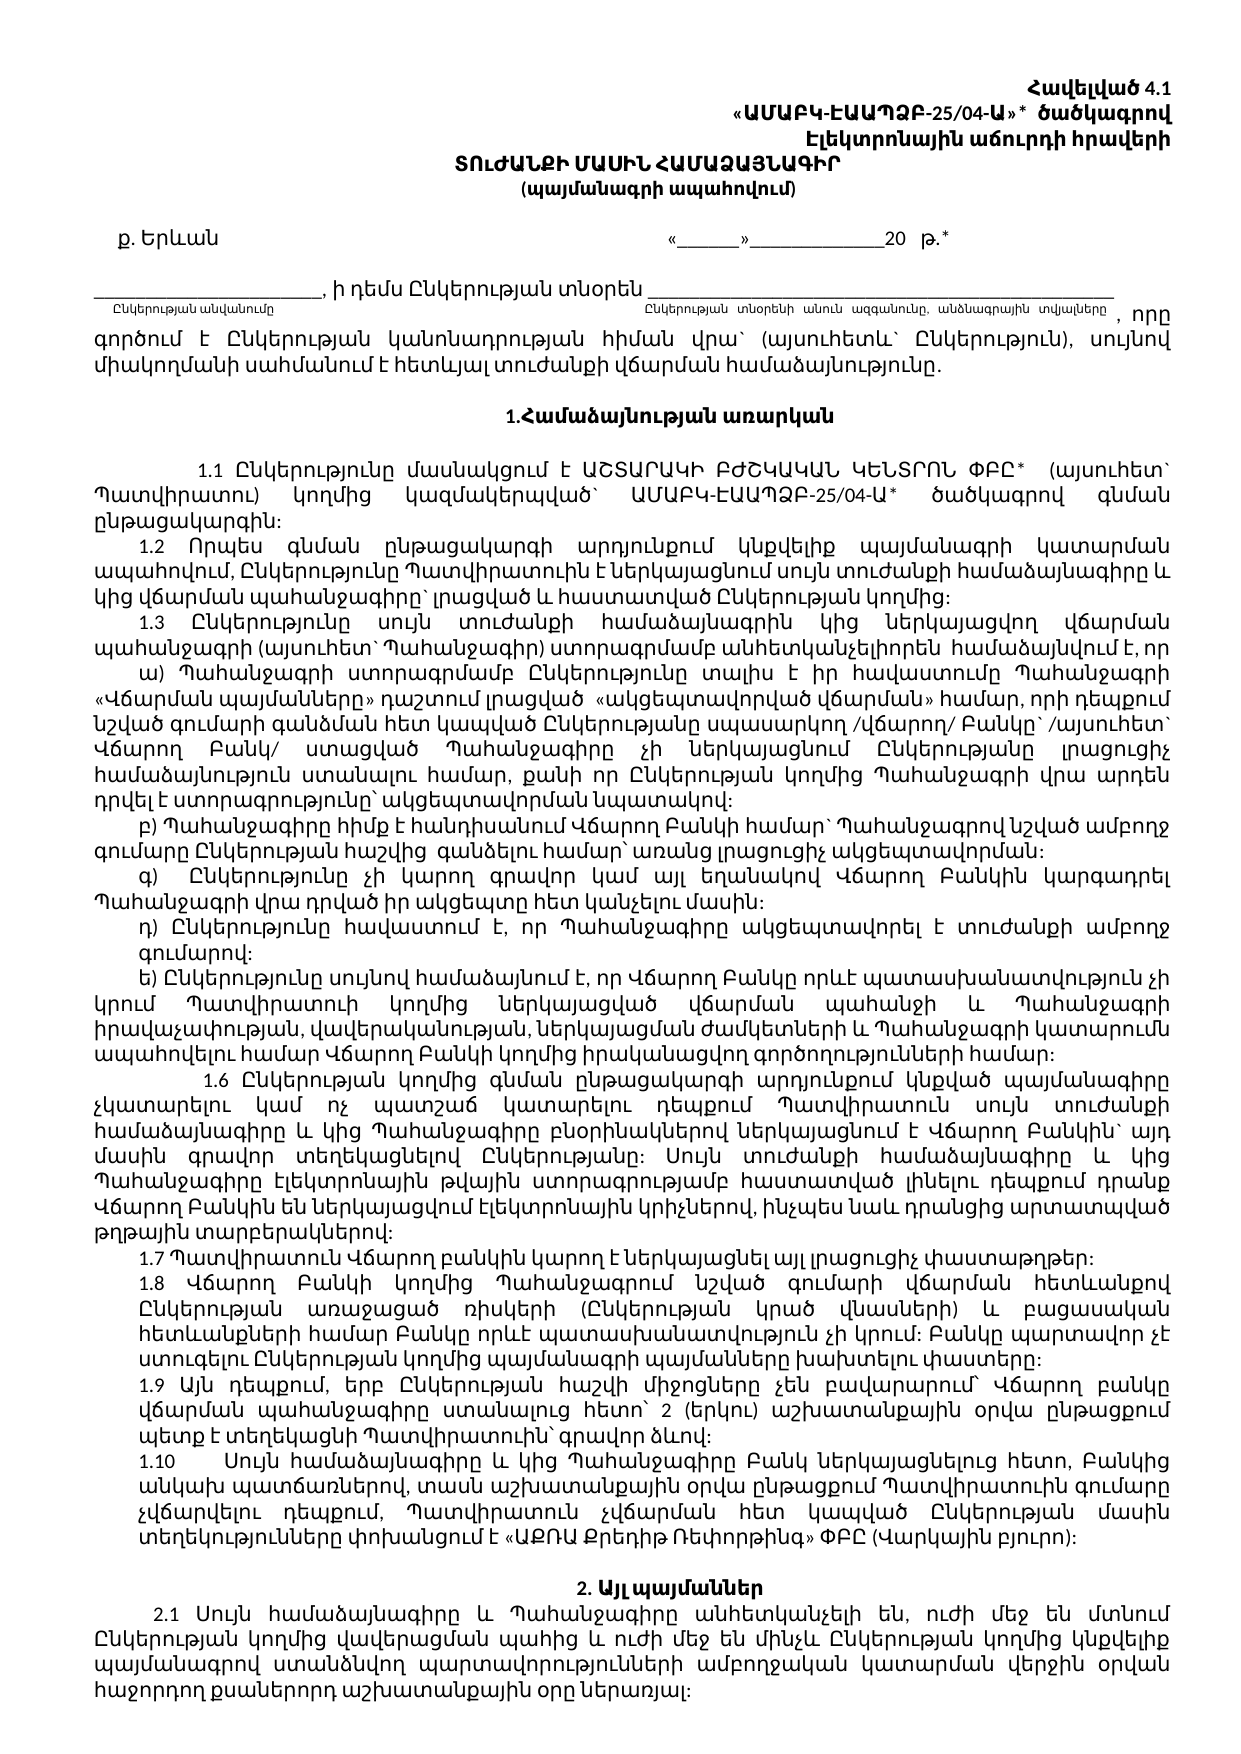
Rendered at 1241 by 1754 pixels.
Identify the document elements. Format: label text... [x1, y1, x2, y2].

text ______________________, ի դեմս Ընկերության տնօրեն _____________________________________________ [94, 276, 1171, 301]
text 1.9 Այն դեպքում, երբ Ընկերության հաշվի միջոցները չեն բավարարում՝ Վճարող բանկը վճարման պահանջագիրը ստանալուց հետո՝ 2 (երկու) աշխատանքային օրվա ընթացքում պետք է տեղեկացնի Պատվիրատուին՝ գրավոր ձևով: [138, 1372, 1171, 1448]
text Ընկերության անվանումը Ընկերության տնօրենի անուն ազգանունը, անձնագրային տվյալները , որը գործում է Ընկերության կանոնադրության հիման վրա` (այսուհետև` Ընկերություն), սույնով միակողմանի սահմանում է հետևյալ տուժանքի վճարման համաձայնությունը. [94, 301, 1171, 377]
text 1.7 Պատվիրատուն Վճարող բանկին կարող է ներկայացնել այլ լրացուցիչ փաստաթղթեր: [138, 1245, 1171, 1270]
text բ) Պահանջագիրը հիմք է հանդիսանում Վճարող Բանկի համար` Պահանջագրով նշված ամբողջ գումարը Ընկերության հաշվից գանձելու համար՝ առանց լրացուցիչ ակցեպտավորման: [94, 813, 1171, 864]
text 1.2 Որպես գնման ընթացակարգի արդյունքում կնքվելիք պայմանագրի կատարման ապահովում, Ընկերությունը Պատվիրատուին է ներկայացնում սույն տուժանքի համաձայնագիրը և կից վճարման պահանջագիրը` լրացված և հաստատված Ընկերության կողմից: [94, 533, 1171, 609]
text Հավելված 4.1 [94, 75, 1171, 100]
text ա) Պահանջագրի ստորագրմամբ Ընկերությունը տալիս է իր հավաստումը Պահանջագրի «Վճարման պայմանները» դաշտում լրացված «ակցեպտավորված վճարման» համար, որի դեպքում նշված գումարի գանձման հետ կապված Ընկերությանը սպասարկող /վճարող/ Բանկը` /այսուհետ` Վճարող Բանկ/ ստացված Պահանջագիրը չի ներկայացնում Ընկերությանը լրացուցիչ համաձայնություն ստանալու համար, քանի որ Ընկերության կողմից Պահանջագրի վրա արդեն դրվել է ստորագրությունը՝ ակցեպտավորման նպատակով: [94, 660, 1171, 813]
text 1.6 Ընկերության կողմից գնման ընթացակարգի արդյունքում կնքված պայմանագիրը չկատարելու կամ ոչ պատշաճ կատարելու դեպքում Պատվիրատուն սույն տուժանքի համաձայնագիրը և կից Պահանջագիրը բնօրինակներով ներկայացնում է Վճարող Բանկին` այդ մասին գրավոր տեղեկացնելով Ընկերությանը: Սույն տուժանքի համաձայնագիրը և կից Պահանջագիրը էլեկտրոնային թվային ստորագրությամբ հաստատված լինելու դեպքում դրանք Վճարող Բանկին են ներկայացվում էլեկտրոնային կրիչներով, ինչպես նաև դրանցից արտատպված թղթային տարբերակներով: [94, 1067, 1171, 1245]
text ՏՈւԺԱՆՔԻ ՄԱՍԻՆ ՀԱՄԱՁԱՅՆԱԳԻՐ [94, 151, 1171, 177]
text (պայմանագրի ապահովում) [94, 177, 1171, 199]
text 1.1 Ընկերությունը մասնակցում է ԱՇՏԱՐԱԿԻ ԲԺՇԿԱԿԱՆ ԿԵՆՏՐՈՆ ՓԲԸ* (այսուհետ` Պատվիրատու) կողմից կազմակերպված` ԱՄԱԲԿ-ԷԱԱՊՁԲ-25/04-Ա* ծածկագրով գնման ընթացակարգին: [94, 457, 1171, 533]
text դ) Ընկերությունը հավաստում է, որ Պահանջագիրը ակցեպտավորել է տուժանքի ամբողջ գումարով: [138, 914, 1171, 965]
text 1.3 Ընկերությունը սույն տուժանքի համաձայնագրին կից ներկայացվող վճարման պահանջագրի (այսուհետ` Պահանջագիր) ստորագրմամբ անհետկանչելիորեն համաձայնվում է, որ [94, 609, 1171, 660]
text 1.10 Սույն համաձայնագիրը և կից Պահանջագիրը Բանկ ներկայացնելուց հետո, Բանկից անկախ պատճառներով, տասն աշխատանքային օրվա ընթացքում Պատվիրատուին գումարը չվճարվելու դեպքում, Պատվիրատուն չվճարման հետ կապված Ընկերության մասին տեղեկությունները փոխանցում է «ԱՔՌԱ Քրեդիթ Ռեփորթինգ» ՓԲԸ (Վարկային բյուրո): [138, 1448, 1171, 1550]
text 2.1 Սույն համաձայնագիրը և Պահանջագիրը անհետկանչելի են, ուժի մեջ են մտնում Ընկերության կողմից վավերացման պահից և ուժի մեջ են մինչև Ընկերության կողմից կնքվելիք պայմանագրով ստանձնվող պարտավորությունների ամբողջական կատարման վերջին օրվան հաջորդող քսաներորդ աշխատանքային օրը ներառյալ: [94, 1601, 1171, 1702]
text 1.Համաձայնության առարկան [169, 403, 1171, 428]
text «ԱՄԱԲԿ-ԷԱԱՊՁԲ-25/04-Ա»* ծածկագրով [94, 100, 1171, 126]
text գ) Ընկերությունը չի կարող գրավոր կամ այլ եղանակով Վճարող Բանկին կարգադրել Պահանջագրի վրա դրված իր ակցեպտը հետ կանչելու մասին: [94, 864, 1171, 914]
text ե) Ընկերությունը սույնով համաձայնում է, որ Վճարող Բանկը որևէ պատասխանատվություն չի կրում Պատվիրատուի կողմից ներկայացված վճարման պահանջի և Պահանջագրի իրավաչափության, վավերականության, ներկայացման ժամկետների և Պահանջագրի կատարումն ապահովելու համար Վճարող Բանկի կողմից իրականացվող գործողությունների համար: [94, 965, 1171, 1067]
text 2. Այլ պայմաններ [169, 1575, 1171, 1601]
text Էլեկտրոնային աճուրդի հրավերի [94, 126, 1171, 151]
text ք. Երևան «______»_____________20 թ.* [94, 225, 1171, 250]
text 1.8 Վճարող Բանկի կողմից Պահանջագրում նշված գումարի վճարման հետևանքով Ընկերության առաջացած ռիսկերի (Ընկերության կրած վնասների) և բացասական հետևանքների համար Բանկը որևէ պատասխանատվություն չի կրում: Բանկը պարտավոր չէ ստուգելու Ընկերության կողմից պայմանագրի պայմանները խախտելու փաստերը: [138, 1270, 1171, 1372]
